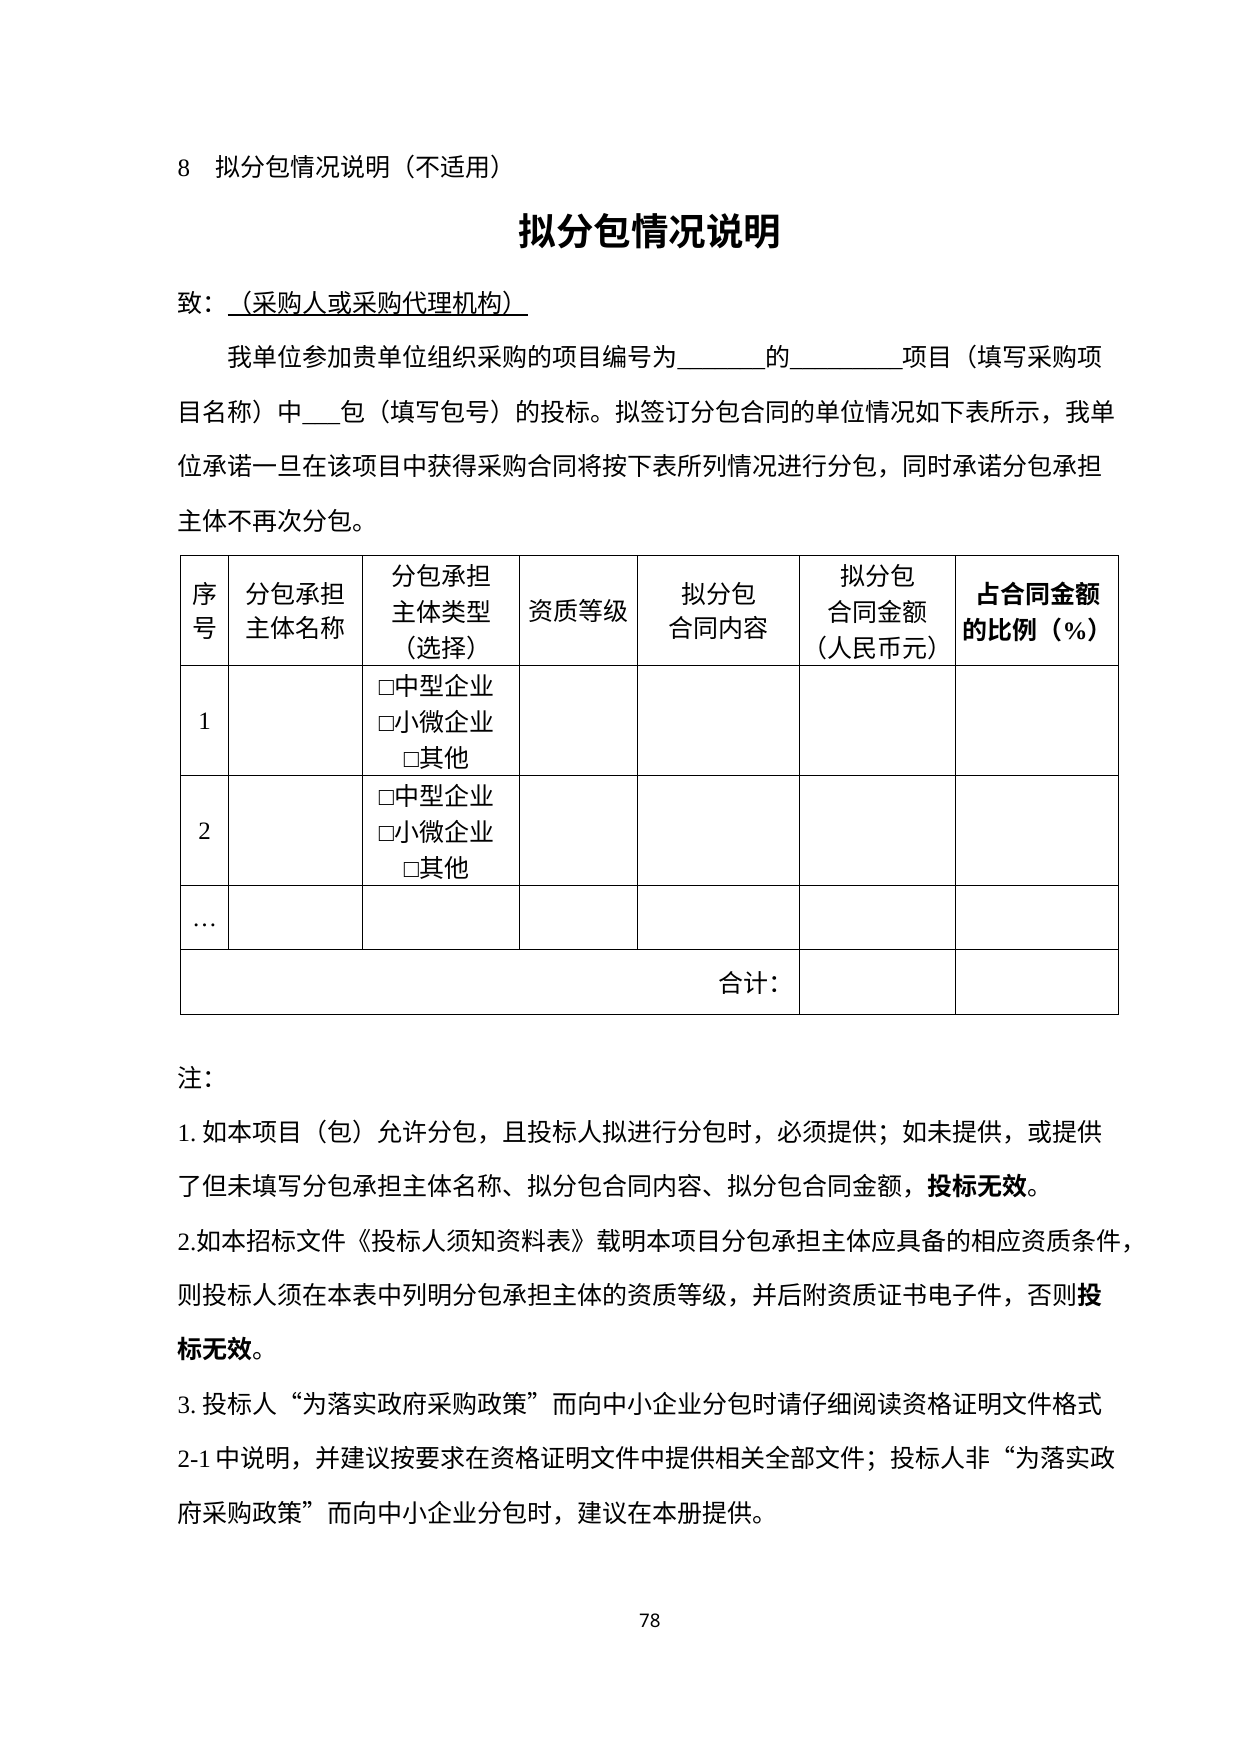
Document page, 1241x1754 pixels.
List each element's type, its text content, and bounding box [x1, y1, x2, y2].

table_cell [956, 666, 1118, 775]
table_header 拟分包 合同内容 [638, 556, 799, 665]
table_cell [520, 666, 637, 775]
table_cell 2 [181, 776, 228, 885]
text 3. 投标人“为落实政府采购政策”而向中小企业分包时请仔细阅读资格证明文件格式2-1中说明，并建议按要求在资格证明文件中提供相关全部文件；投标人非“为落实政府采购政策”而向中小企业分包时，建议在本册提供。 [177, 1384, 1122, 1529]
list 拟分包情况说明（不适用） [177, 148, 1122, 184]
table_header 拟分包 合同金额 （人民币元） [800, 556, 955, 665]
table_cell [638, 776, 799, 885]
table_cell [229, 776, 362, 885]
text 拟分包情况说明 [177, 202, 1122, 256]
table_cell 1 [181, 666, 228, 775]
table_cell [800, 666, 955, 775]
table_header 资质等级 [520, 556, 637, 665]
text 致：（采购人或采购代理机构） [177, 283, 1122, 320]
table_header 分包承担 主体类型 （选择） [363, 556, 519, 665]
table_cell [800, 886, 955, 949]
table_header 分包承担 主体名称 [229, 556, 362, 665]
table_cell □中型企业 □小微企业 □其他 [363, 776, 519, 885]
table_cell [363, 886, 519, 949]
text 2.如本招标文件《投标人须知资料表》载明本项目分包承担主体应具备的相应资质条件，则投标人须在本表中列明分包承担主体的资质等级，并后附资质证书电子件，否则投标无效。 [177, 1221, 1122, 1366]
table_cell … [181, 886, 228, 949]
table_cell [229, 886, 362, 949]
text 注： [177, 1058, 1122, 1094]
table_cell □中型企业 □小微企业 □其他 [363, 666, 519, 775]
table_cell [229, 666, 362, 775]
table_cell [800, 776, 955, 885]
table_cell [520, 886, 637, 949]
table_cell [638, 666, 799, 775]
text 我单位参加贵单位组织采购的项目编号为_______的_________项目（填写采购项目名称）中___包（填写包号）的投标。拟签订分包合同的单位情况如下表所示，我单位承诺一旦在该项目中获得采购合同将按下表所列情况进行分包，同时承诺分包承担主体不再次分包。 [177, 338, 1122, 537]
table_cell [956, 950, 1118, 1014]
text 1. 如本项目（包）允许分包，且投标人拟进行分包时，必须提供；如未提供，或提供了但未填写分包承担主体名称、拟分包合同内容、拟分包合同金额，投标无效。 [177, 1112, 1122, 1203]
table_header 序号 [181, 556, 228, 665]
table_header 占合同金额 的比例（%） [956, 556, 1118, 665]
table_cell [520, 776, 637, 885]
table_cell [638, 886, 799, 949]
table_cell [956, 776, 1118, 885]
table_cell 合计： [181, 950, 799, 1014]
table_cell [800, 950, 955, 1014]
table_cell [956, 886, 1118, 949]
